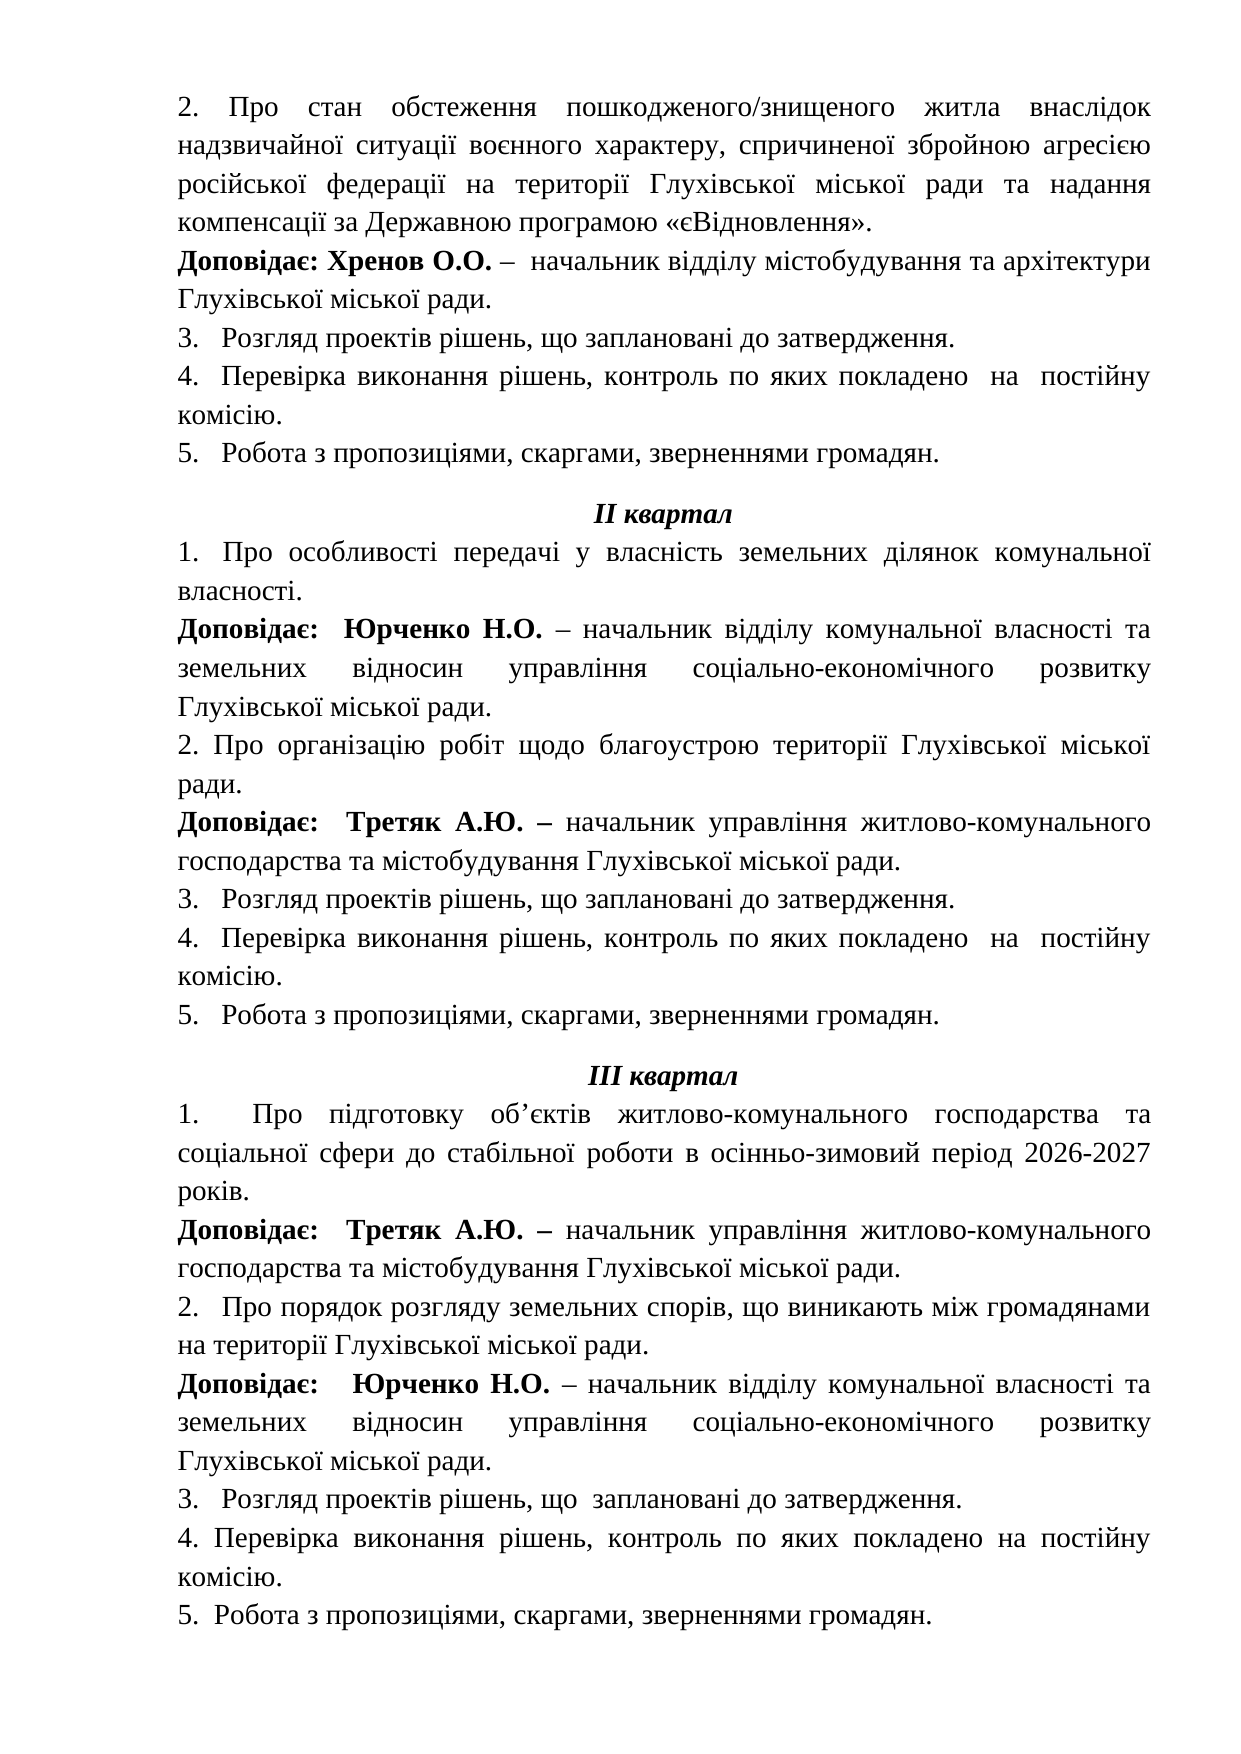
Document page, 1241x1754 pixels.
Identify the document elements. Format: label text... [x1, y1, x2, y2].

text 1. Про підготовку об’єктів житлово-комунального господарства та соціальної сфери до стабільної роботи в осінньо-зимовий період 2026-2027 років. [177, 1096, 1152, 1207]
text II квартал [177, 496, 1152, 529]
text 2. Про організацію робіт щодо благоустрою території Глухівської міської ради. [177, 727, 1152, 799]
text 5. Робота з пропозиціями, скаргами, зверненнями громадян. [177, 436, 1152, 469]
text 4. Перевірка виконання рішень, контроль по яких покладено на постійну комісію. [177, 920, 1152, 992]
text 3. Розгляд проектів рішень, що заплановані до затвердження. [177, 1482, 1152, 1515]
text 4. Перевірка виконання рішень, контроль по яких покладено на постійну комісію. [177, 1520, 1152, 1592]
text 3. Розгляд проектів рішень, що заплановані до затвердження. [177, 320, 1152, 353]
text 5. Робота з пропозиціями, скаргами, зверненнями громадян. [177, 997, 1152, 1031]
list Про особливості передачі у власність земельних ділянок комунальної власності. [177, 534, 1152, 607]
text 5. Робота з пропозиціями, скаргами, зверненнями громадян. [177, 1597, 1152, 1631]
text Доповідає: Хренов О.О. – начальник відділу містобудування та архітектури Глухівської міської ради. [177, 243, 1152, 315]
text Доповідає: Третяк А.Ю. – начальник управління житлово-комунального господарства та містобудування Глухівської міської ради. [177, 1212, 1152, 1284]
text III квартал [177, 1058, 1152, 1091]
list Про порядок розгляду земельних спорів, що виникають між громадянами на території Глухівської міської ради. [177, 1289, 1152, 1361]
text 3. Розгляд проектів рішень, що заплановані до затвердження. [177, 881, 1152, 915]
text 4. Перевірка виконання рішень, контроль по яких покладено на постійну комісію. [177, 358, 1152, 431]
text 2. Про стан обстеження пошкодженого/знищеного житла внаслідок надзвичайної ситуації воєнного характеру, спричиненої збройною агресією російської федерації на території Глухівської міської ради та надання компенсації за Державною програмою «єВідновлення». [177, 89, 1152, 238]
text Доповідає: Третяк А.Ю. – начальник управління житлово-комунального господарства та містобудування Глухівської міської ради. [177, 804, 1152, 876]
